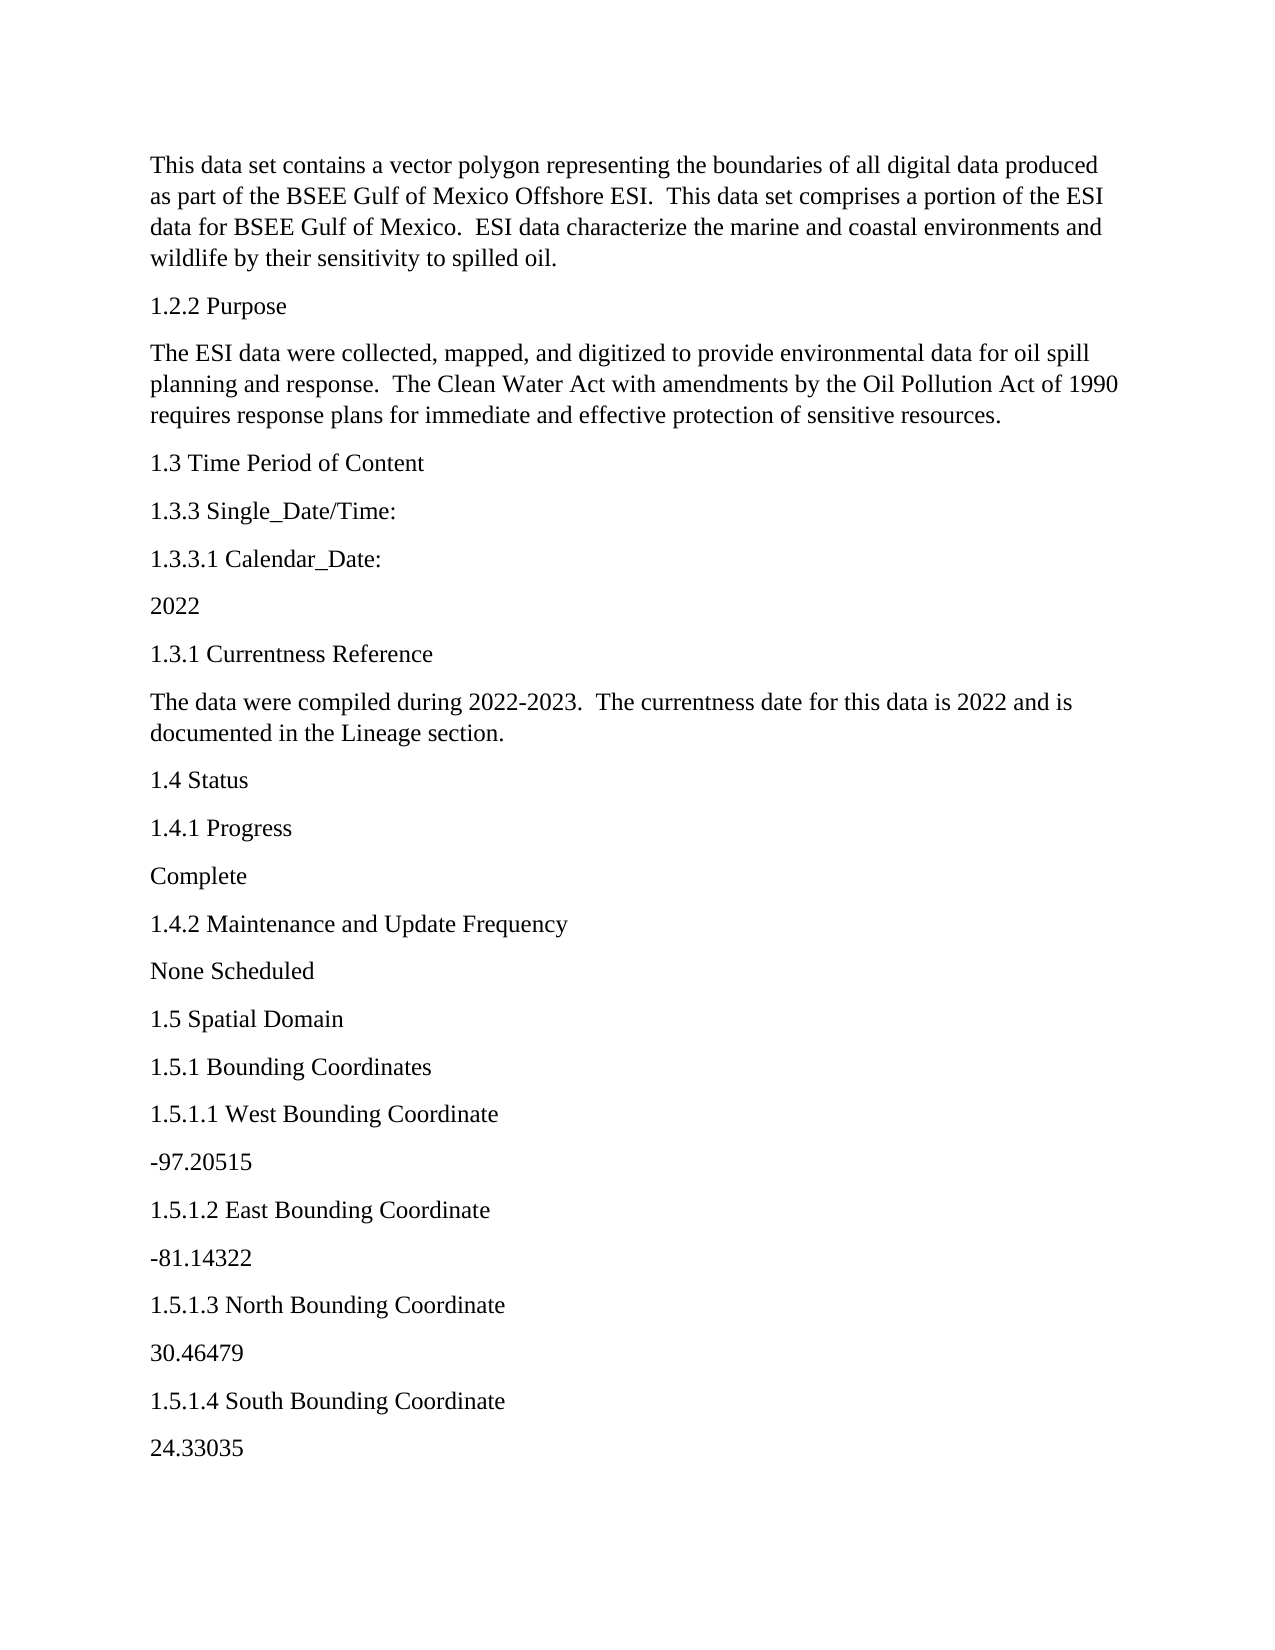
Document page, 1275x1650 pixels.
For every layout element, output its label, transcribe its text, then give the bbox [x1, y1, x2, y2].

text The data were compiled during 2022-2023. The currentness date for this data is 2022 and is documented in the Lineage section. [150, 687, 1125, 747]
text This data set contains a vector polygon representing the boundaries of all digital data produced as part of the BSEE Gulf of Mexico Offshore ESI. This data set comprises a portion of the ESI data for BSEE Gulf of Mexico. ESI data characterize the marine and coastal environments and wildlife by their sensitivity to spilled oil. [150, 150, 1125, 272]
text 1.5 Spatial Domain [150, 1004, 1125, 1033]
text 2022 [150, 591, 1125, 620]
text 1.5.1.3 North Bounding Coordinate [150, 1290, 1125, 1319]
text 1.3.3 Single_Date/Time: [150, 496, 1125, 525]
text Complete [150, 861, 1125, 890]
text 1.5.1.4 South Bounding Coordinate [150, 1386, 1125, 1414]
text -97.20515 [150, 1147, 1125, 1176]
text 1.2.2 Purpose [150, 291, 1125, 319]
text None Scheduled [150, 956, 1125, 985]
text The ESI data were collected, mapped, and digitized to provide environmental data for oil spill planning and response. The Clean Water Act with amendments by the Oil Pollution Act of 1990 requires response plans for immediate and effective protection of sensitive resources. [150, 338, 1125, 429]
text 1.3.3.1 Calendar_Date: [150, 544, 1125, 572]
text 1.3 Time Period of Content [150, 448, 1125, 477]
text 1.4 Status [150, 766, 1125, 794]
text 1.5.1.2 East Bounding Coordinate [150, 1195, 1125, 1224]
text 1.5.1 Bounding Coordinates [150, 1052, 1125, 1081]
text 1.4.2 Maintenance and Update Frequency [150, 909, 1125, 937]
text 30.46479 [150, 1338, 1125, 1367]
text 1.5.1.1 West Bounding Coordinate [150, 1099, 1125, 1128]
text 1.4.1 Progress [150, 813, 1125, 842]
text -81.14322 [150, 1243, 1125, 1271]
text 1.3.1 Currentness Reference [150, 639, 1125, 668]
text 24.33035 [150, 1433, 1125, 1462]
